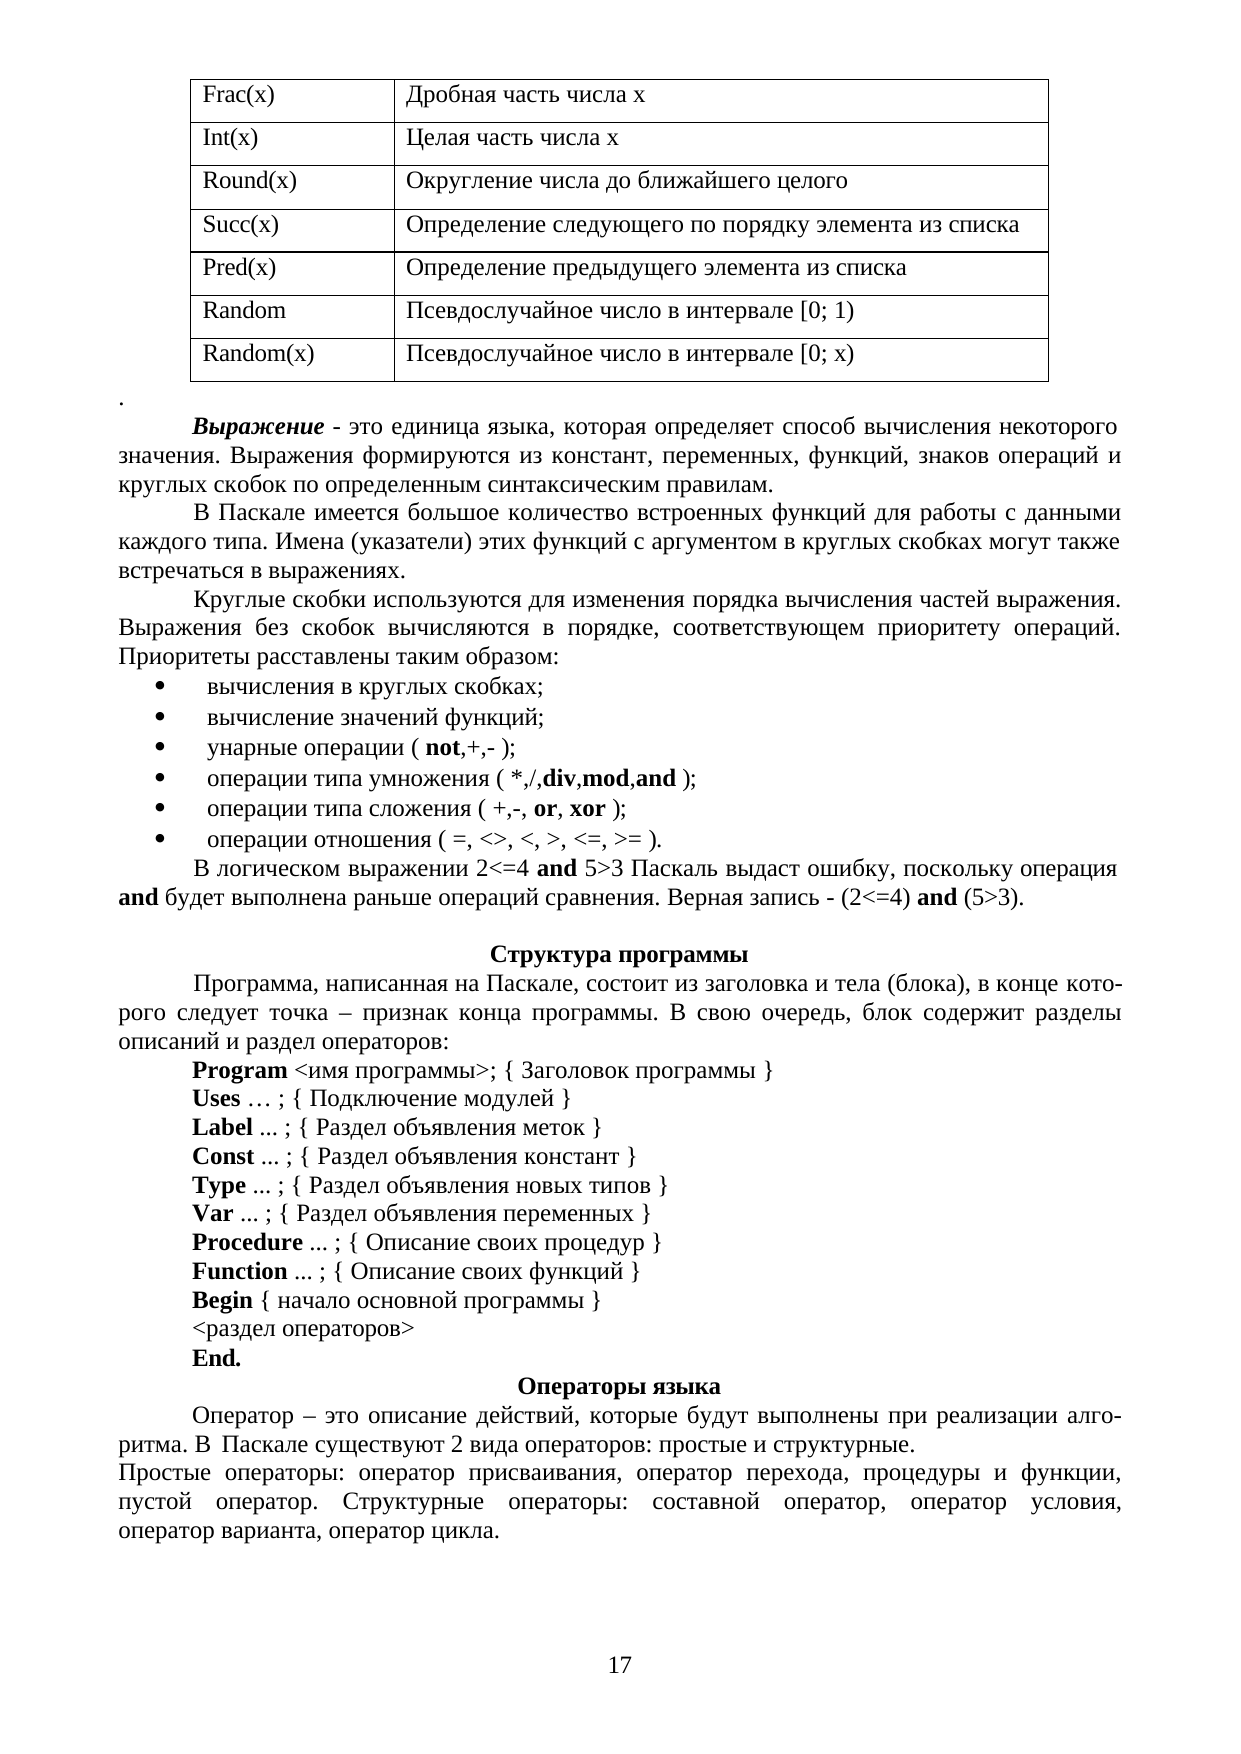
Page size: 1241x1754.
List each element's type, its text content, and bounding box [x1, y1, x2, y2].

text В логическом выражении 2<=4 and 5>3 Паскаль выдаст ошибку, поскольку операция [193, 853, 1152, 882]
subtitle Структура программы [489, 940, 1152, 968]
text . [118, 382, 1152, 411]
text Type ... ; { Раздел объявления новых типов } Var ... ; { Раздел объявления переменных } Procedure ... ; { Описание своих процедур } Function ... ; { Описание своих функций } Begin { начало основной программы } [192, 1170, 686, 1313]
list вычисление значений функций; [156, 701, 1152, 731]
list унарные операции ( not,+,- ); [156, 731, 1152, 762]
table_cell Round(x) [191, 166, 394, 208]
text Program <имя программы>; { Заголовок программы } [192, 1055, 1152, 1083]
table_cell Псевдослучайное число в интервале [0; 1) [395, 296, 1048, 337]
text значения. Выражения формируются из констант, переменных, функций, знаков операций и круглых скобок по определенным синтаксическим правилам. [118, 440, 1122, 497]
table_header Дробная часть числа х [395, 80, 1048, 122]
table_header Frac(x) [191, 80, 394, 122]
table_cell Округление числа до ближайшего целого [395, 166, 1048, 208]
table_cell Int(x) [191, 123, 394, 165]
table_cell Random(x) [191, 339, 394, 381]
text Операторы языка [517, 1371, 1152, 1400]
table_cell Целая часть числа х [395, 123, 1048, 165]
text <раздел операторов> [192, 1313, 1152, 1342]
text В Паскале имеется большое количество встроенных функций для работы с данными каждого типа. Имена (указатели) этих функций с аргументом в круглых скобках могут также встречаться в выражениях. [118, 497, 1122, 584]
text Оператор – это описание действий, которые будут выполнены при реализации алго- ритма. В Паскале существуют 2 вида операторов: простые и структурные. [118, 1400, 1122, 1457]
subtitle End. [192, 1343, 1152, 1371]
text and будет выполнена раньше операций сравнения. Верная запись - (2<=4) and (5>3). [118, 882, 1152, 911]
list операции типа умножения ( *,/,div,mod,and ); [156, 762, 1152, 792]
text Uses … ; { Подключение модулей } Label ... ; { Раздел объявления меток } Const ... ; { Раздел объявления констант } [192, 1083, 638, 1170]
text Простые операторы: оператор присваивания, оператор перехода, процедуры и функции, пустой оператор. Структурные операторы: составной оператор, оператор условия, оператор варианта, оператор цикла. [118, 1457, 1122, 1544]
table_cell Random [191, 296, 394, 337]
text Выражение - это единица языка, которая определяет способ вычисления некоторого [192, 411, 1152, 440]
text Программа, написанная на Паскале, состоит из заголовка и тела (блока), в конце кото- рого следует точка – признак конца программы. В свою очередь, блок содержит разделы описаний и раздел операторов: [118, 968, 1123, 1055]
table_cell Pred(x) [191, 253, 394, 294]
table_cell Определение предыдущего элемента из списка [395, 253, 1048, 294]
table_cell Определение следующего по порядку элемента из списка [395, 210, 1048, 251]
list операции типа сложения ( +,-, or, xor ); [156, 792, 1152, 823]
text Круглые скобки используются для изменения порядка вычисления частей выражения. Выражения без скобок вычисляются в порядке, соответствующем приоритету операций. Приоритеты расставлены таким образом: [118, 584, 1122, 670]
table_cell Succ(x) [191, 210, 394, 251]
list операции отношения ( =, <>, <, >, <=, >= ). [156, 823, 1152, 853]
table_cell Псевдослучайное число в интервале [0; х) [395, 339, 1048, 381]
list вычисления в круглых скобках; [156, 670, 1152, 701]
